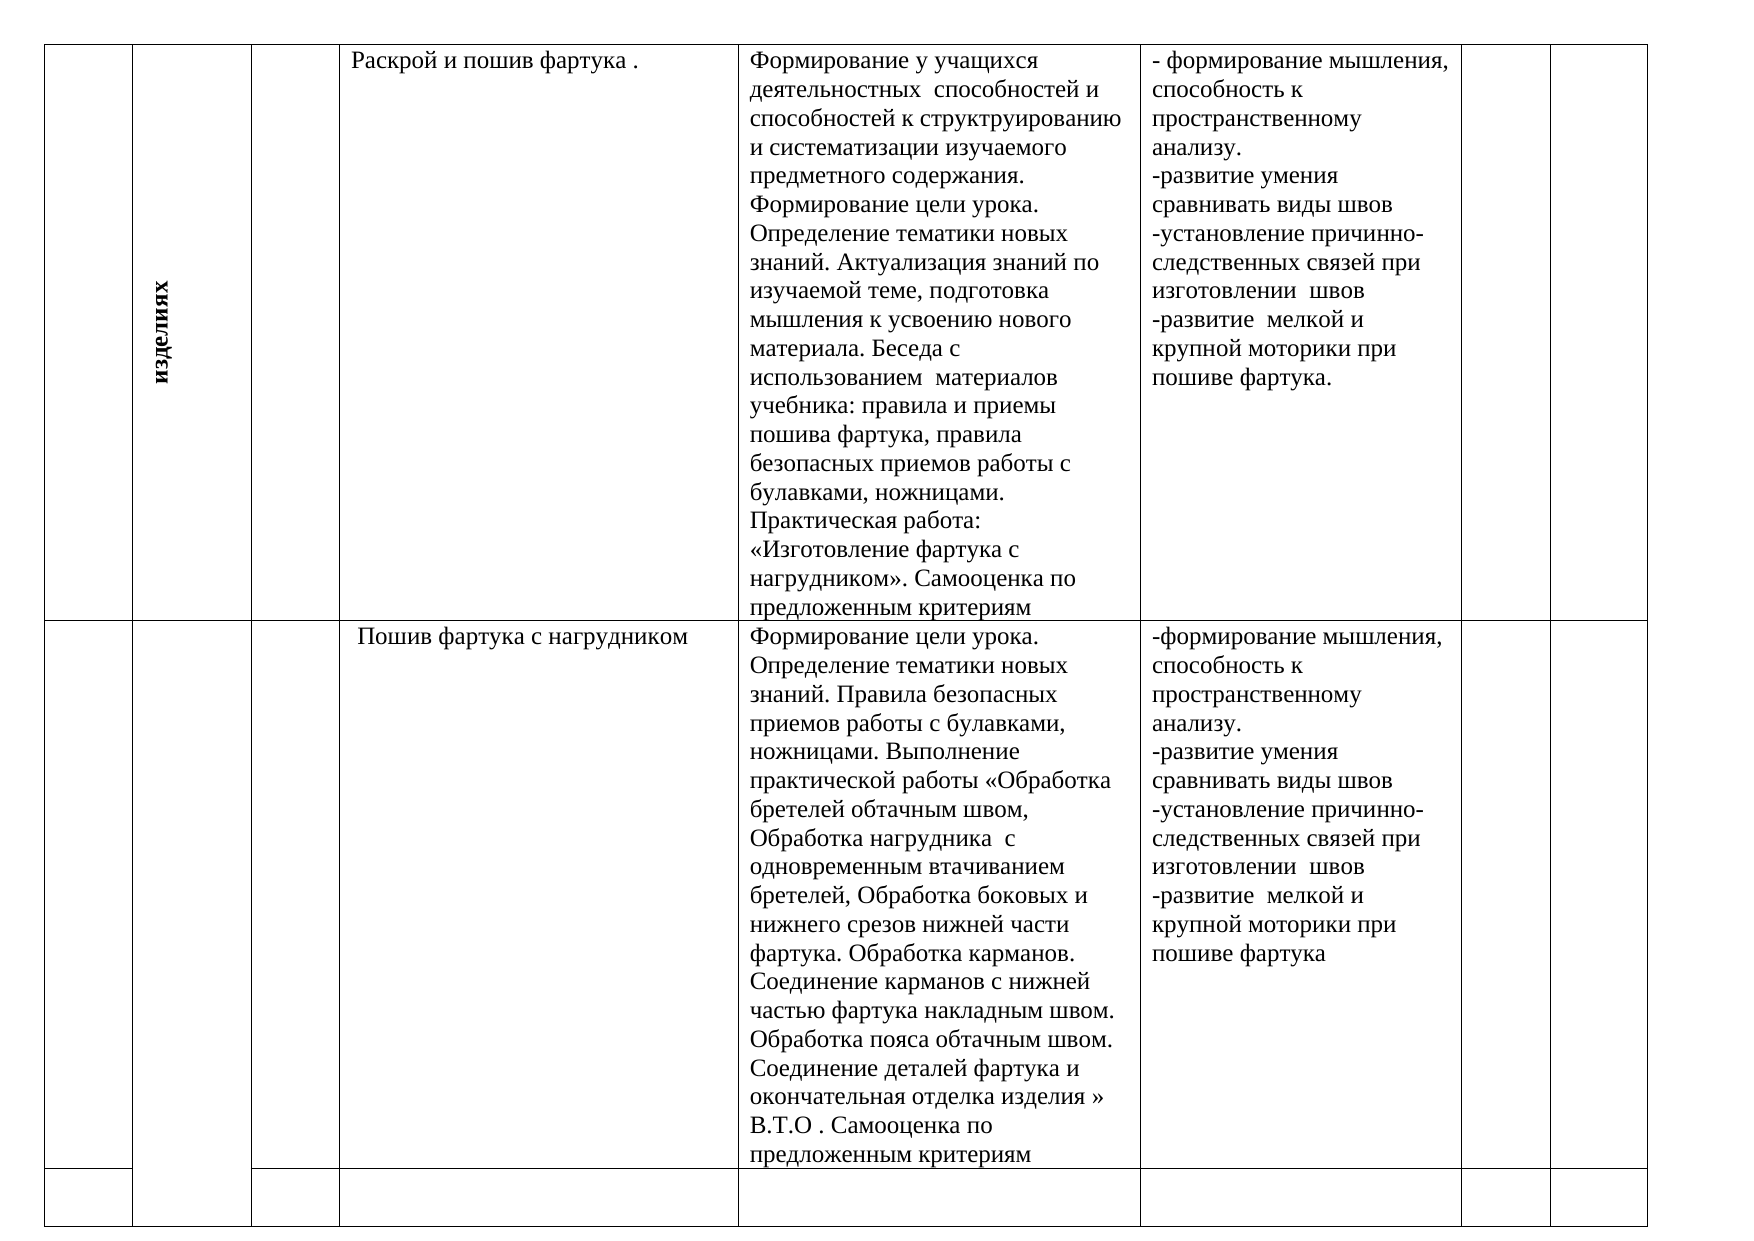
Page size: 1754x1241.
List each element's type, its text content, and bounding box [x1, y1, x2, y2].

table_cell [1551, 45, 1647, 620]
table_cell -формирование мышления, способность к пространственному анализу. -развитие умения сравнивать виды швов -установление причинно-следственных связей при изготовлении швов -развитие мелкой и крупной моторики при пошиве фартука [1141, 621, 1461, 1168]
table_cell Формирование у учащихся деятельностных способностей и способностей к структруированию и систематизации изучаемого предметного содержания. Формирование цели урока. Определение тематики новых знаний. Актуализация знаний по изучаемой теме, подготовка мышления к усвоению нового материала. Беседа с использованием материалов учебника: правила и приемы пошива фартука, правила безопасных приемов работы с булавками, ножницами. Практическая работа: «Изготовление фартука с нагрудником». Самооценка по предложенным критериям [739, 45, 1140, 620]
table_cell [1551, 1169, 1647, 1226]
table_cell [45, 1169, 132, 1226]
table_cell [45, 621, 132, 1168]
table_cell [1462, 1169, 1550, 1226]
table_cell [1551, 621, 1647, 1168]
table_cell [252, 1169, 339, 1226]
table_cell [739, 1169, 1140, 1226]
table_cell [45, 45, 132, 620]
table_cell [1462, 621, 1550, 1168]
table_cell [1462, 45, 1550, 620]
table_cell [252, 45, 339, 620]
table_cell [133, 621, 251, 1226]
table_cell [1141, 1169, 1461, 1226]
table_cell Формирование цели урока. Определение тематики новых знаний. Правила безопасных приемов работы с булавками, ножницами. Выполнение практической работы «Обработка бретелей обтачным швом, Обработка нагрудника с одновременным втачиванием бретелей, Обработка боковых и нижнего срезов нижней части фартука. Обработка карманов. Соединение карманов с нижней частью фартука накладным швом. Обработка пояса обтачным швом. Соединение деталей фартука и окончательная отделка изделия » В.Т.О . Самооценка по предложенным критериям [739, 621, 1140, 1168]
table_cell [340, 1169, 738, 1226]
table_cell Раскрой и пошив фартука . [340, 45, 738, 620]
table_cell Пошив фартука с нагрудником [340, 621, 738, 1168]
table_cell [133, 45, 251, 620]
table_cell [252, 621, 339, 1168]
table_cell - формирование мышления, способность к пространственному анализу. -развитие умения сравнивать виды швов -установление причинно-следственных связей при изготовлении швов -развитие мелкой и крупной моторики при пошиве фартука. [1141, 45, 1461, 620]
